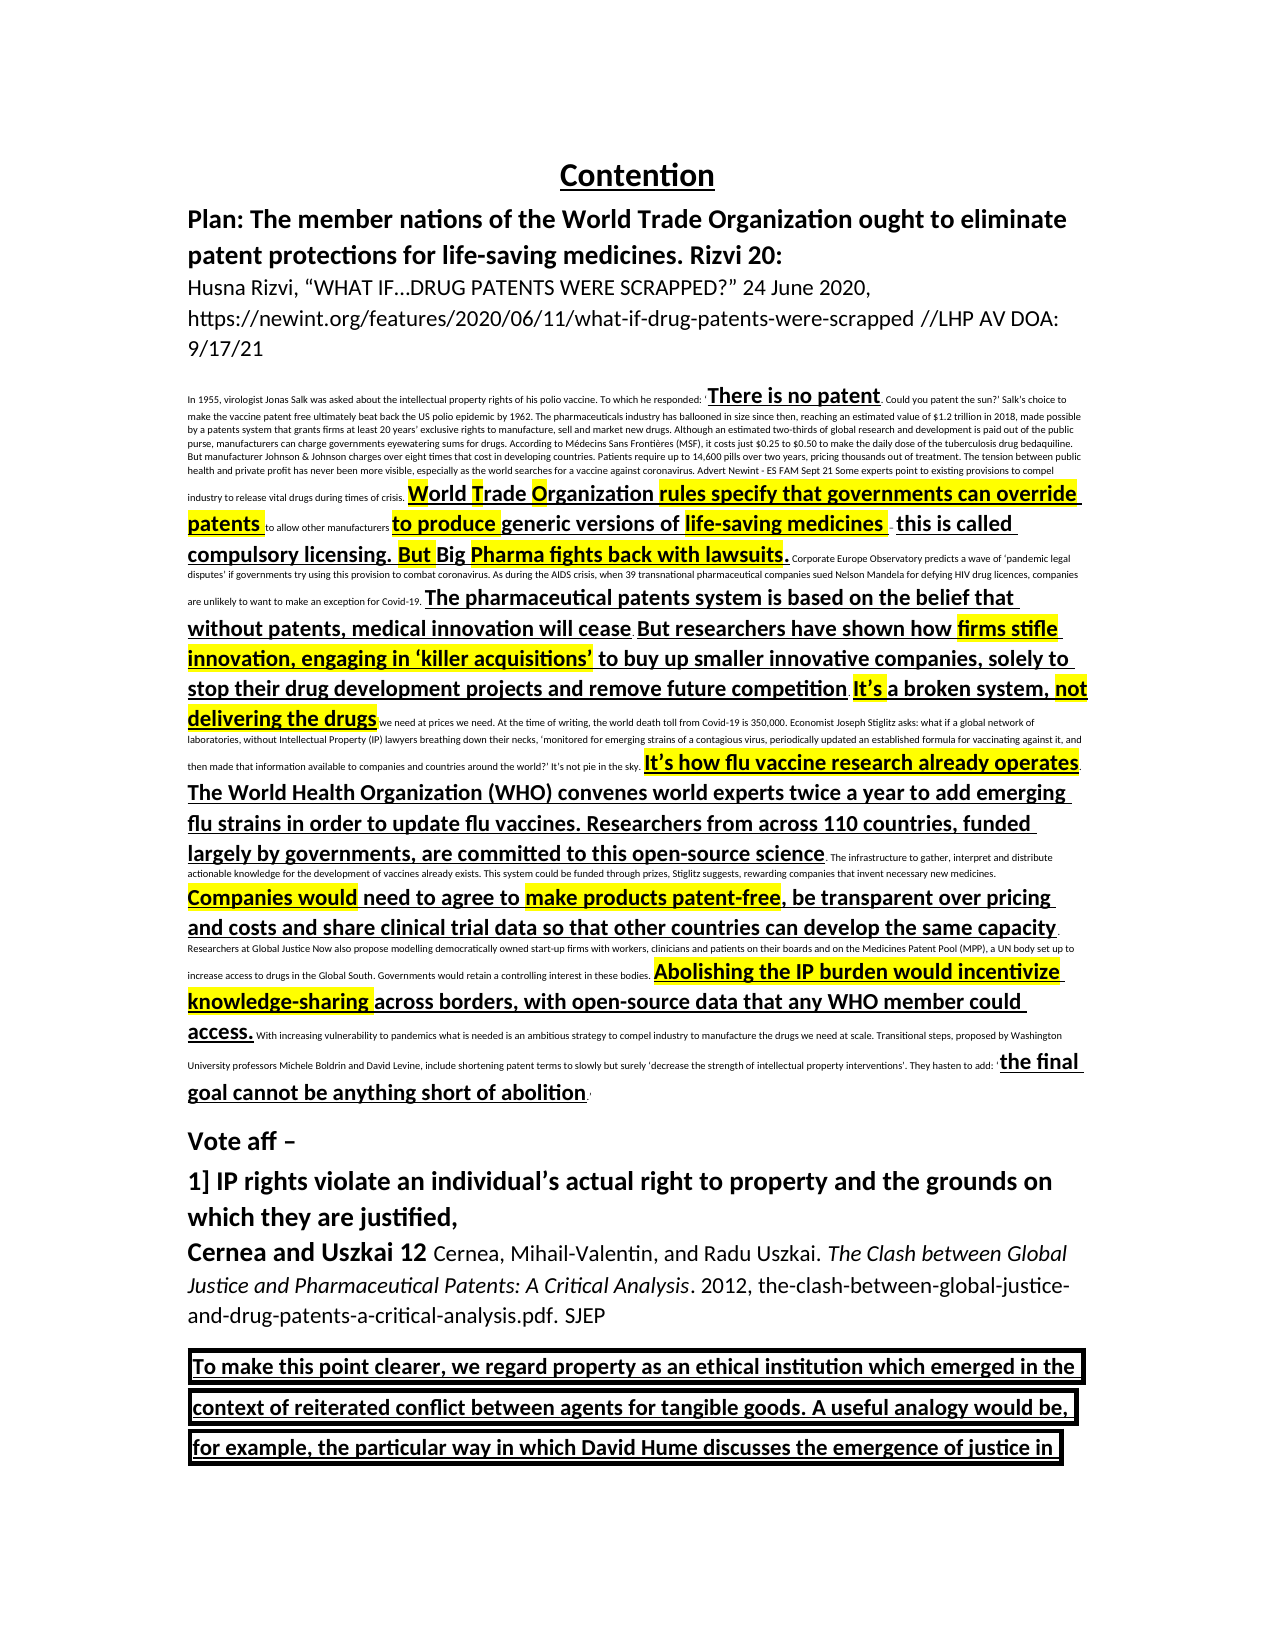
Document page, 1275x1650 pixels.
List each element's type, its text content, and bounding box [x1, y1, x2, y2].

subtitle Contention [187, 154, 1087, 195]
subtitle Plan: The member nations of the World Trade Organization ought to eliminate patent protections for life-saving medicines. Rizvi 20: [187, 202, 1087, 271]
subtitle Vote aff – [187, 1124, 1087, 1157]
text Cernea and Uszkai 12 Cernea, Mihail-Valentin, and Radu Uszkai. The Clash between Global Justice and Pharmaceutical Patents: A Critical Analysis. 2012, the-clash-between-global-justice-and-drug-patents-a-critical-analysis.pdf. SJEP [187, 1236, 1087, 1329]
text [187, 1348, 1087, 1466]
subtitle 1] IP rights violate an individual’s actual right to property and the grounds on which they are justified, [187, 1164, 1087, 1233]
text In 1955, virologist Jonas Salk was asked about the intellectual property rights of his polio vaccine. To which he responded: ‘There is no patent. Could you patent the sun?’ Salk’s choice to make the vaccine patent free ultimately beat back the US polio epidemic by 1962. The pharmaceuticals industry has ballooned in size since then, reaching an estimated value of $1.2 trillion in 2018, made possible by a patents system that grants firms at least 20 years’ exclusive rights to manufacture, sell and market new drugs. Although an estimated two-thirds of global research and development is paid out of the public purse, manufacturers can charge governments eyewatering sums for drugs. According to Médecins Sans Frontières (MSF), it costs just $0.25 to $0.50 to make the daily dose of the tuberculosis drug bedaquiline. But manufacturer Johnson & Johnson charges over eight times that cost in developing countries. Patients require up to 14,600 pills over two years, pricing thousands out of treatment. The tension between public health and private profit has never been more visible, especially as the world searches for a vaccine against coronavirus. Advert Newint - ES FAM Sept 21 Some experts point to existing provisions to compel industry to release vital drugs during times of crisis. World Trade Organization rules specify that governments can override patents to allow other manufacturers to produce generic versions of life-saving medicines – this is called compulsory licensing. But Big Pharma fights back with lawsuits. Corporate Europe Observatory predicts a wave of ‘pandemic legal disputes’ if governments try using this provision to combat coronavirus. As during the AIDS crisis, when 39 transnational pharmaceutical companies sued Nelson Mandela for defying HIV drug licences, companies are unlikely to want to make an exception for Covid-19. The pharmaceutical patents system is based on the belief that without patents, medical innovation will cease. But researchers have shown how firms stifle innovation, engaging in ‘killer acquisitions’ to buy up smaller innovative companies, solely to stop their drug development projects and remove future competition. It’s a broken system, not delivering the drugs we need at prices we need. At the time of writing, the world death toll from Covid-19 is 350,000. Economist Joseph Stiglitz asks: what if a global network of laboratories, without Intellectual Property (IP) lawyers breathing down their necks, ‘monitored for emerging strains of a contagious virus, periodically updated an established formula for vaccinating against it, and then made that information available to companies and countries around the world?’ It’s not pie in the sky. It’s how flu vaccine research already operates. The World Health Organization (WHO) convenes world experts twice a year to add emerging flu strains in order to update flu vaccines. Researchers from across 110 countries, funded largely by governments, are committed to this open-source science. The infrastructure to gather, interpret and distribute actionable knowledge for the development of vaccines already exists. This system could be funded through prizes, Stiglitz suggests, rewarding companies that invent necessary new medicines. Companies would need to agree to make products patent-free, be transparent over pricing and costs and share clinical trial data so that other countries can develop the same capacity. Researchers at Global Justice Now also propose modelling democratically owned start-up firms with workers, clinicians and patients on their boards and on the Medicines Patent Pool (MPP), a UN body set up to increase access to drugs in the Global South. Governments would retain a controlling interest in these bodies. Abolishing the IP burden would incentivize knowledge-sharing across borders, with open-source data that any WHO member could access. With increasing vulnerability to pandemics what is needed is an ambitious strategy to compel industry to manufacture the drugs we need at scale. Transitional steps, proposed by Washington University professors Michele Boldrin and David Levine, include shortening patent terms to slowly but surely ‘decrease the strength of intellectual property interventions’. They hasten to add: ‘the final goal cannot be anything short of abolition.’ [187, 381, 1087, 1106]
text Husna Rizvi, “WHAT IF…DRUG PATENTS WERE SCRAPPED?” 24 June 2020, https://newint.org/features/2020/06/11/what-if-drug-patents-were-scrapped //LHP AV DOA: 9/17/21 [187, 273, 1087, 362]
